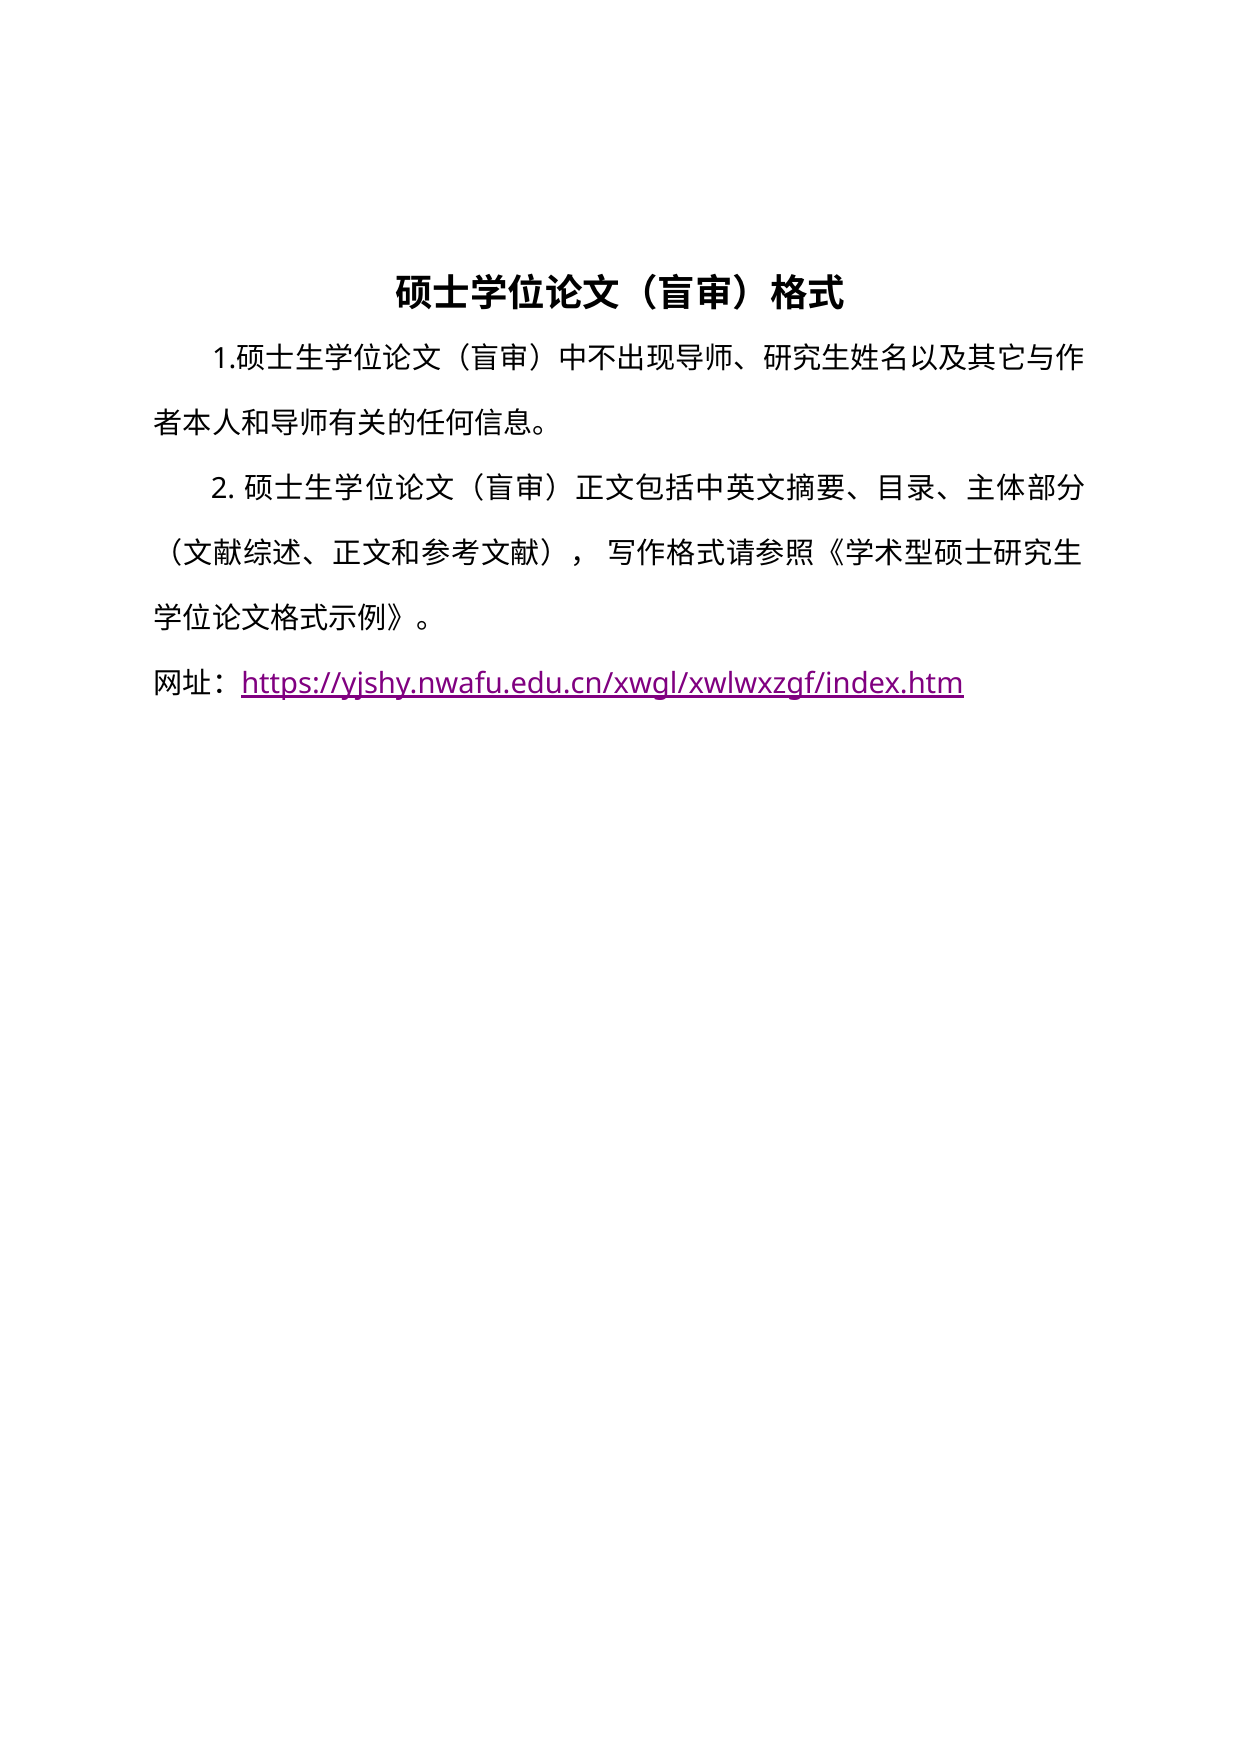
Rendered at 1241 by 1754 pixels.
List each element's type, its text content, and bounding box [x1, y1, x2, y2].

text 硕士学位论文（盲审）格式 [153, 258, 1087, 323]
text 2. 硕士生学位论文（盲审）正文包括中英文摘要、目录、主体部分（文献综述、正文和参考文献）， 写作格式请参照《学术型硕士研究生学位论文格式示例》。 [153, 453, 1087, 648]
text 1.硕士生学位论文（盲审）中不出现导师、研究生姓名以及其它与作者本人和导师有关的任何信息。 [153, 323, 1087, 453]
text 网址：https://yjshy.nwafu.edu.cn/xwgl/xwlwxzgf/index.htm [153, 648, 1087, 713]
